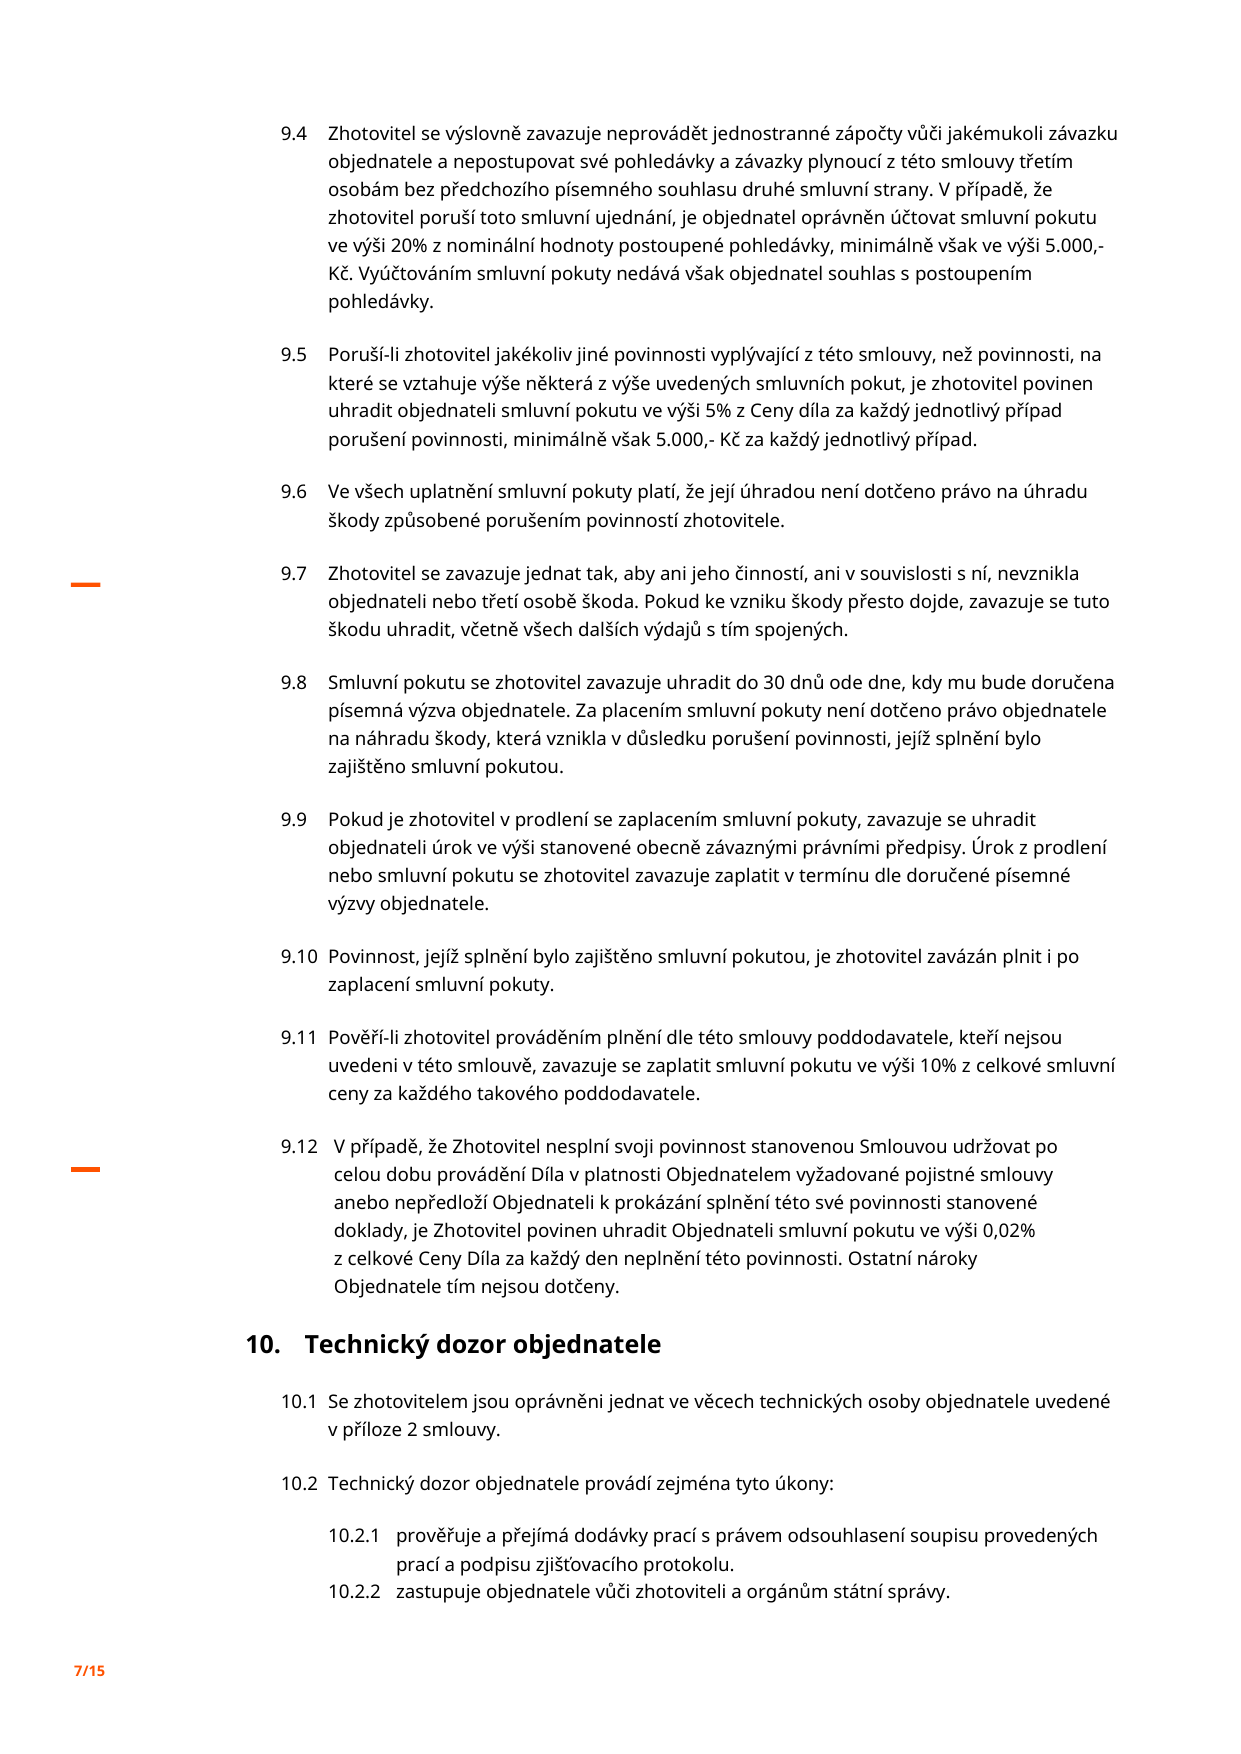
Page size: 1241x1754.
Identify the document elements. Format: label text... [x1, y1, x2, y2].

list z celkové Ceny Díla za každý den neplnění této povinnosti. Ostatní nároky [304, 1245, 1122, 1271]
list Objednatele tím nejsou dotčeny. [304, 1273, 1122, 1299]
list Technický dozor objednatele [245, 1326, 1122, 1360]
list celou dobu provádění Díla v platnosti Objednatelem vyžadované pojistné smlouvy [304, 1161, 1122, 1187]
list doklady, je Zhotovitel povinen uhradit Objednateli smluvní pokutu ve výši 0,02% [304, 1217, 1122, 1243]
list Povinnost, jejíž splnění bylo zajištěno smluvní pokutou, je zhotovitel zavázán plnit i po zaplacení smluvní pokuty. [281, 943, 1122, 997]
list Pokud je zhotovitel v prodlení se zaplacením smluvní pokuty, zavazuje se uhradit objednateli úrok ve výši stanovené obecně závaznými právními předpisy. Úrok z prodlení nebo smluvní pokutu se zhotovitel zavazuje zaplatit v termínu dle doručené písemné výzvy objednatele. [281, 806, 1122, 916]
list Smluvní pokutu se zhotovitel zavazuje uhradit do 30 dnů ode dne, kdy mu bude doručena písemná výzva objednatele. Za placením smluvní pokuty není dotčeno právo objednatele na náhradu škody, která vznikla v důsledku porušení povinnosti, jejíž splnění bylo zajištěno smluvní pokutou. [281, 669, 1122, 778]
list anebo nepředloží Objednateli k prokázání splnění této své povinnosti stanovené [304, 1189, 1122, 1215]
list Poruší-li zhotovitel jakékoliv jiné povinnosti vyplývající z této smlouvy, než povinnosti, na které se vztahuje výše některá z výše uvedených smluvních pokut, je zhotovitel povinen uhradit objednateli smluvní pokutu ve výši 5% z Ceny díla za každý jednotlivý případ porušení povinnosti, minimálně však 5.000,- Kč za každý jednotlivý případ. [281, 342, 1122, 451]
list zastupuje objednatele vůči zhotoviteli a orgánům státní správy. [328, 1579, 1122, 1604]
list Pověří-li zhotovitel prováděním plnění dle této smlouvy poddodavatele, kteří nejsou uvedeni v této smlouvě, zavazuje se zaplatit smluvní pokutu ve výši 10% z celkové smluvní ceny za každého takového poddodavatele. [281, 1024, 1122, 1106]
list prověřuje a přejímá dodávky prací s právem odsouhlasení soupisu provedených prací a podpisu zjišťovacího protokolu. [328, 1523, 1122, 1576]
list Se zhotovitelem jsou oprávněni jednat ve věcech technických osoby objednatele uvedené v příloze 2 smlouvy. [281, 1389, 1122, 1442]
list V případě, že Zhotovitel nesplní svoji povinnost stanovenou Smlouvou udržovat po [281, 1133, 1122, 1159]
list Technický dozor objednatele provádí zejména tyto úkony: [281, 1470, 1122, 1495]
list Ve všech uplatnění smluvní pokuty platí, že její úhradou není dotčeno právo na úhradu škody způsobené porušením povinností zhotovitele. [281, 479, 1122, 532]
list Zhotovitel se výslovně zavazuje neprovádět jednostranné zápočty vůči jakémukoli závazku objednatele a nepostupovat své pohledávky a závazky plynoucí z této smlouvy třetím osobám bez předchozího písemného souhlasu druhé smluvní strany. V případě, že zhotovitel poruší toto smluvní ujednání, je objednatel oprávněn účtovat smluvní pokutu ve výši 20% z nominální hodnoty postoupené pohledávky, minimálně však ve výši 5.000,- Kč. Vyúčtováním smluvní pokuty nedává však objednatel souhlas s postoupením pohledávky. [281, 121, 1122, 314]
list Zhotovitel se zavazuje jednat tak, aby ani jeho činností, ani v souvislosti s ní, nevznikla objednateli nebo třetí osobě škoda. Pokud ke vzniku škody přesto dojde, zavazuje se tuto škodu uhradit, včetně všech dalších výdajů s tím spojených. [281, 560, 1122, 641]
